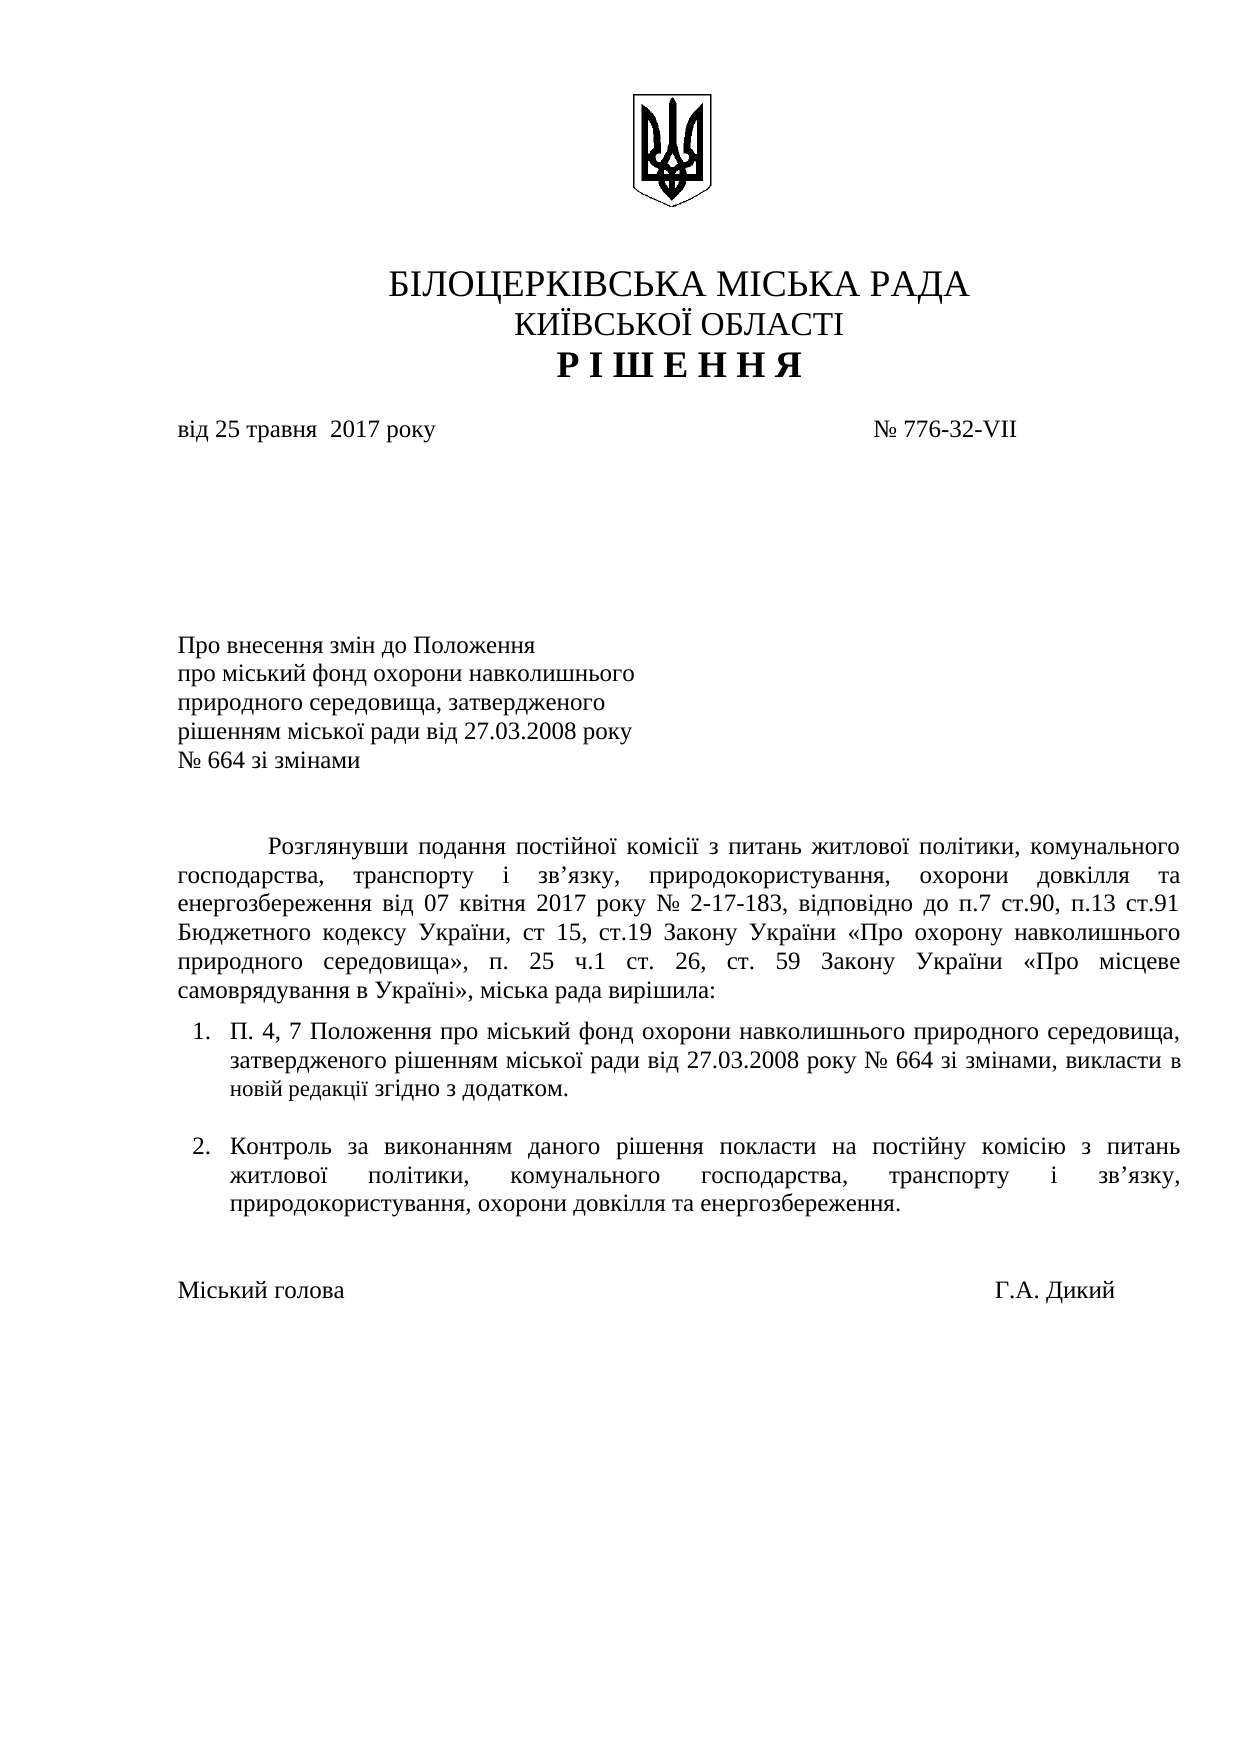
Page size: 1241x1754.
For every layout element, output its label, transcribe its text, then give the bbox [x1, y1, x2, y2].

list П. 4, 7 Положення про міський фонд охорони навколишнього природного середовища, затвердженого рішенням міської ради від 27.03.2008 року № 664 зі змінами, викласти в новій редакції згідно з додатком. [192, 1016, 1181, 1102]
text природного середовища, затвердженого [177, 687, 1181, 716]
text рішенням міської ради від 27.03.2008 року [177, 716, 1181, 745]
text Про внесення змін до Положення [177, 630, 1181, 658]
text Р І Ш Е Н Н Я [177, 343, 1181, 386]
text про міський фонд охорони навколишнього [177, 658, 1181, 687]
text від 25 травня 2017 року № 776-32-VII [177, 414, 1181, 442]
text БІЛОЦЕРКІВСЬКА МІСЬКА РАДА [177, 261, 1181, 304]
text № 664 зі змінами [177, 745, 1181, 773]
text КИЇВСЬКОЇ ОБЛАСТІ [177, 304, 1181, 343]
picture [627, 87, 721, 215]
text Міський голова Г.А. Дикий [177, 1275, 1181, 1303]
list Контроль за виконанням даного рішення покласти на постійну комісію з питань житлової політики, комунального господарства, транспорту і зв’язку, природокористування, охорони довкілля та енергозбереження. [192, 1131, 1181, 1217]
text Розглянувши подання постійної комісії з питань житлової політики, комунального господарства, транспорту і зв’язку, природокористування, охорони довкілля та енергозбереження від 07 квітня 2017 року № 2-17-183, відповідно до п.7 ст.90, п.13 ст.91 Бюджетного кодексу України, ст 15, ст.19 Закону України «Про охорону навколишнього природного середовища», п. 25 ч.1 ст. 26, ст. 59 Закону України «Про місцеве самоврядування в Україні», міська рада вирішила: [177, 831, 1181, 1003]
